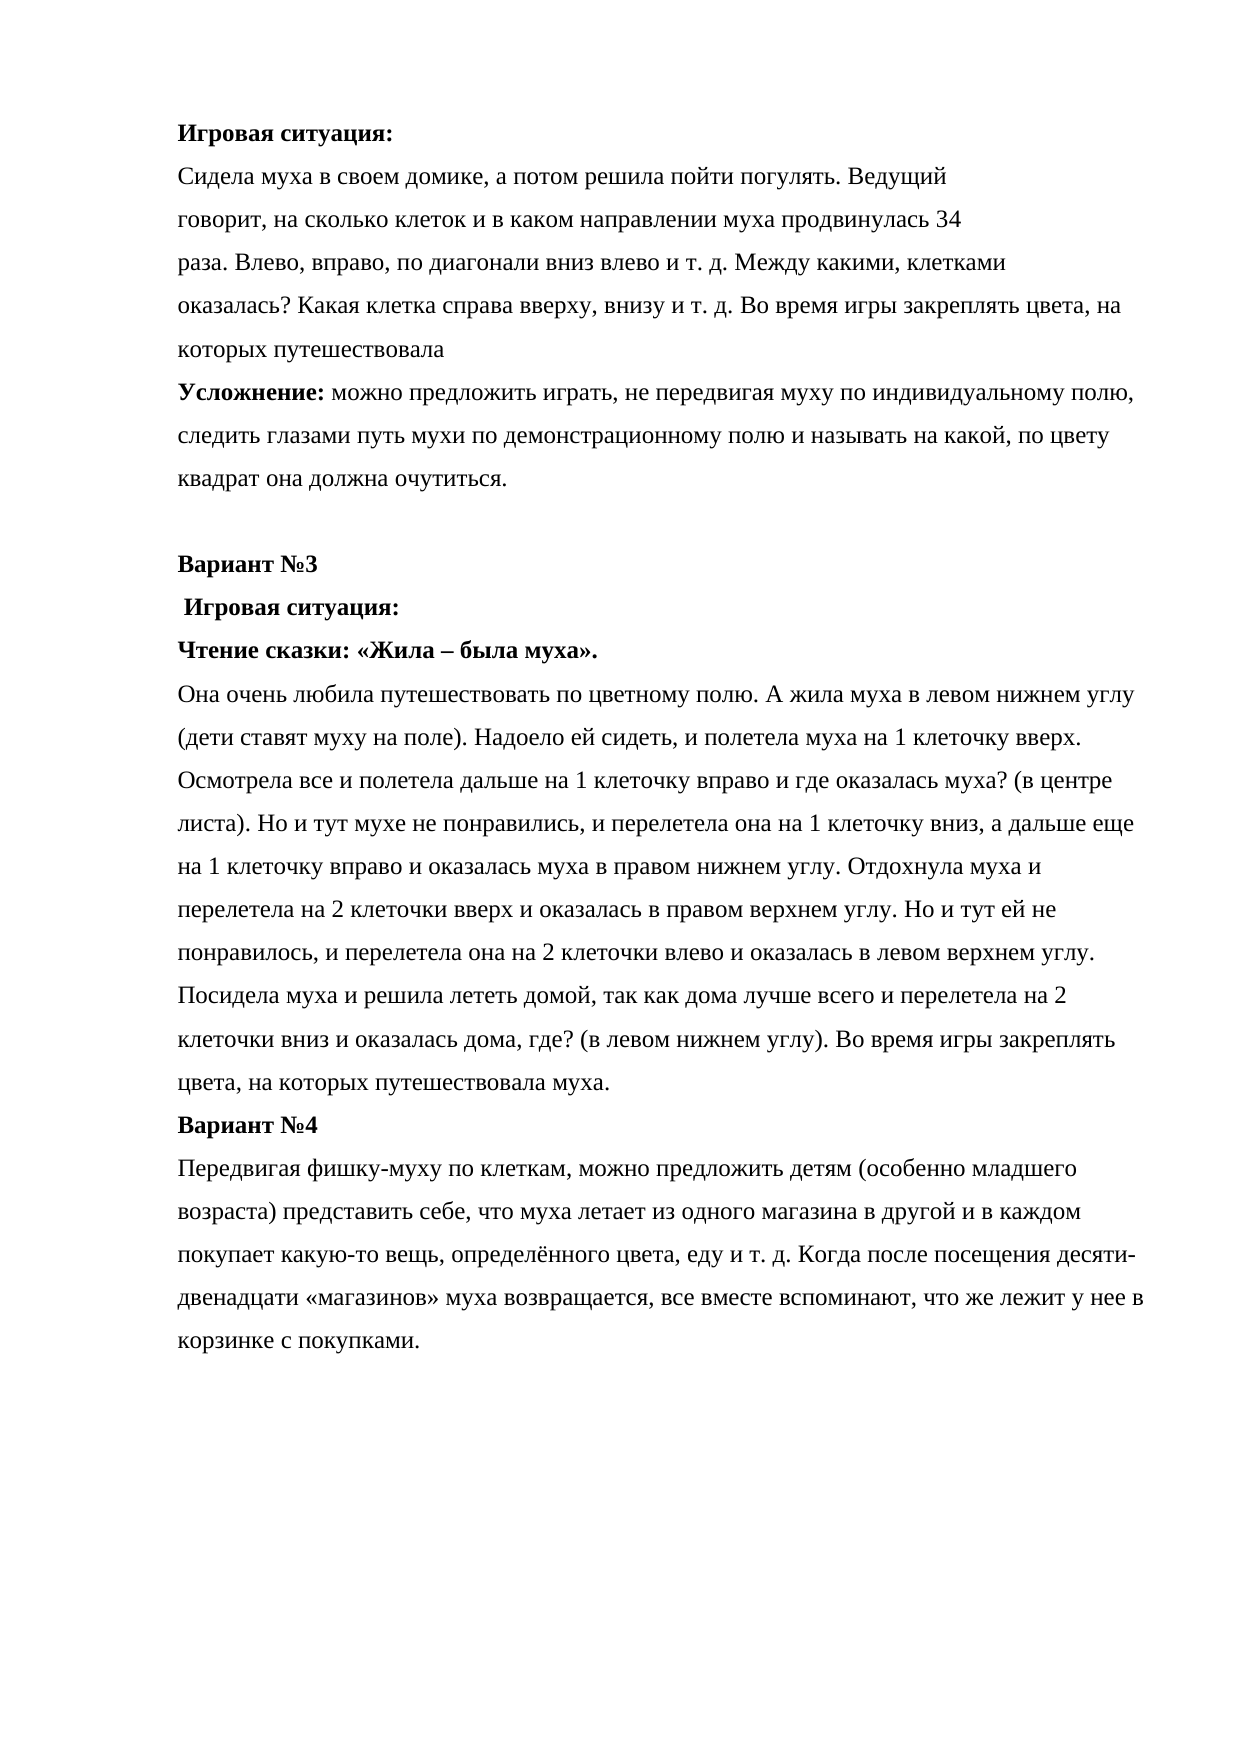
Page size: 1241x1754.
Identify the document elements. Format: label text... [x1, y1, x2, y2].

text Игровая ситуация: Сидела муха в своем домике, а потом решила пойти погулять. Ведущий говорит, на сколько клеток и в каком направлении муха продвинулась 34 раза. Влево, вправо, по диагонали вниз влево и т. д. Между какими, клетками оказалась? Какая клетка справа вверху, внизу и т. д. Во время игры закреплять цвета, на которых путешествовала [177, 118, 1152, 362]
text Усложнение: можно предложить играть, не передвигая муху по индивидуальному полю, следить глазами путь мухи по демонстрационному полю и называть на какой, по цвету квадрат она должна очутиться. [177, 377, 1152, 492]
text Игровая ситуация: Чтение сказки: «Жила – была муха». [177, 592, 1152, 664]
text Она очень любила путешествовать по цветному полю. А жила муха в левом нижнем углу (дети ставят муху на поле). Надоело ей сидеть, и полетела муха на 1 клеточку вверх. Осмотрела все и полетела дальше на 1 клеточку вправо и где оказалась муха? (в центре листа). Но и тут мухе не понравились, и перелетела она на 1 клеточку вниз, а дальше еще на 1 клеточку вправо и оказалась муха в правом нижнем углу. Отдохнула муха и перелетела на 2 клеточки вверх и оказалась в правом верхнем углу. Но и тут ей не понравилось, и перелетела она на 2 клеточки влево и оказалась в левом верхнем углу. Посидела муха и решила лететь домой, так как дома лучше всего и перелетела на 2 клеточки вниз и оказалась дома, где? (в левом нижнем углу). Во время игры закреплять цвета, на которых путешествовала муха. [177, 679, 1152, 1096]
text Передвигая фишку-муху по клеткам, можно предложить детям (особенно младшего возраста) представить себе, что муха летает из одного магазина в другой и в каждом покупает какую-то вещь, определённого цвета, еду и т. д. Когда после посещения десяти-двенадцати «магазинов» муха возвращается, все вместе вспоминают, что же лежит у нее в корзинке с покупками. [177, 1153, 1152, 1354]
text Вариант №3 [177, 549, 1152, 578]
text Вариант №4 [177, 1110, 1152, 1139]
